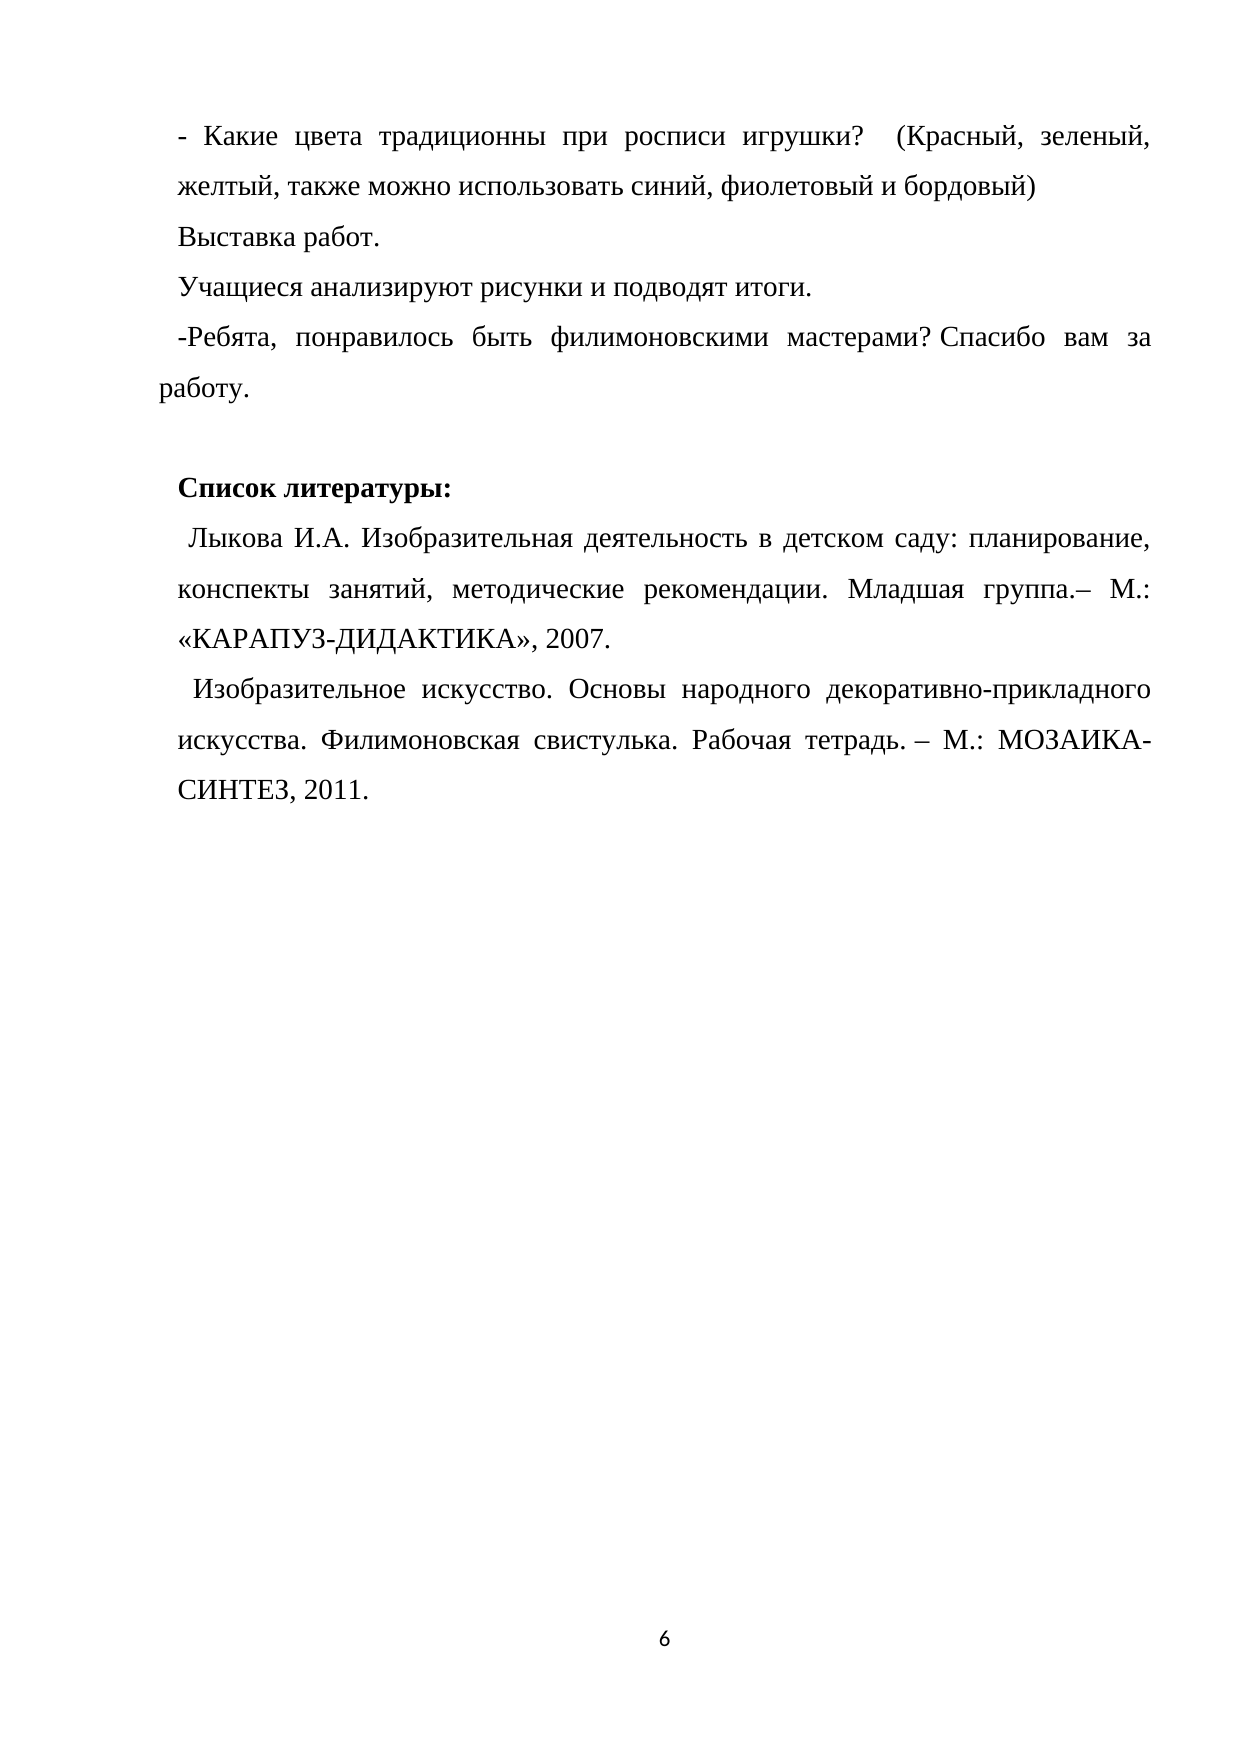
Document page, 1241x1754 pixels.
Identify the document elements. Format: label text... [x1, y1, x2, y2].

text Лыкова И.А. Изобразительная деятельность в детском саду: планирование, конспекты занятий, методические рекомендации. Младшая группа.– М.: «КАРАПУЗ-ДИДАКТИКА», 2007. [177, 521, 1152, 655]
text Список литературы: [177, 470, 1152, 504]
text Выставка работ. [177, 219, 1152, 252]
text - Какие цвета традиционны при росписи игрушки? (Красный, зеленый, желтый, также можно использовать синий, фиолетовый и бордовый) [177, 118, 1152, 202]
text Изобразительное искусство. Основы народного декоративно-прикладного искусства. Филимоновская свистулька. Рабочая тетрадь. – М.: МОЗАИКА-СИНТЕЗ, 2011. [177, 672, 1152, 806]
text Учащиеся анализируют рисунки и подводят итоги. [177, 269, 1152, 303]
text -Ребята, понравилось быть филимоновскими мастерами? Спасибо вам за работу. [158, 319, 1152, 403]
